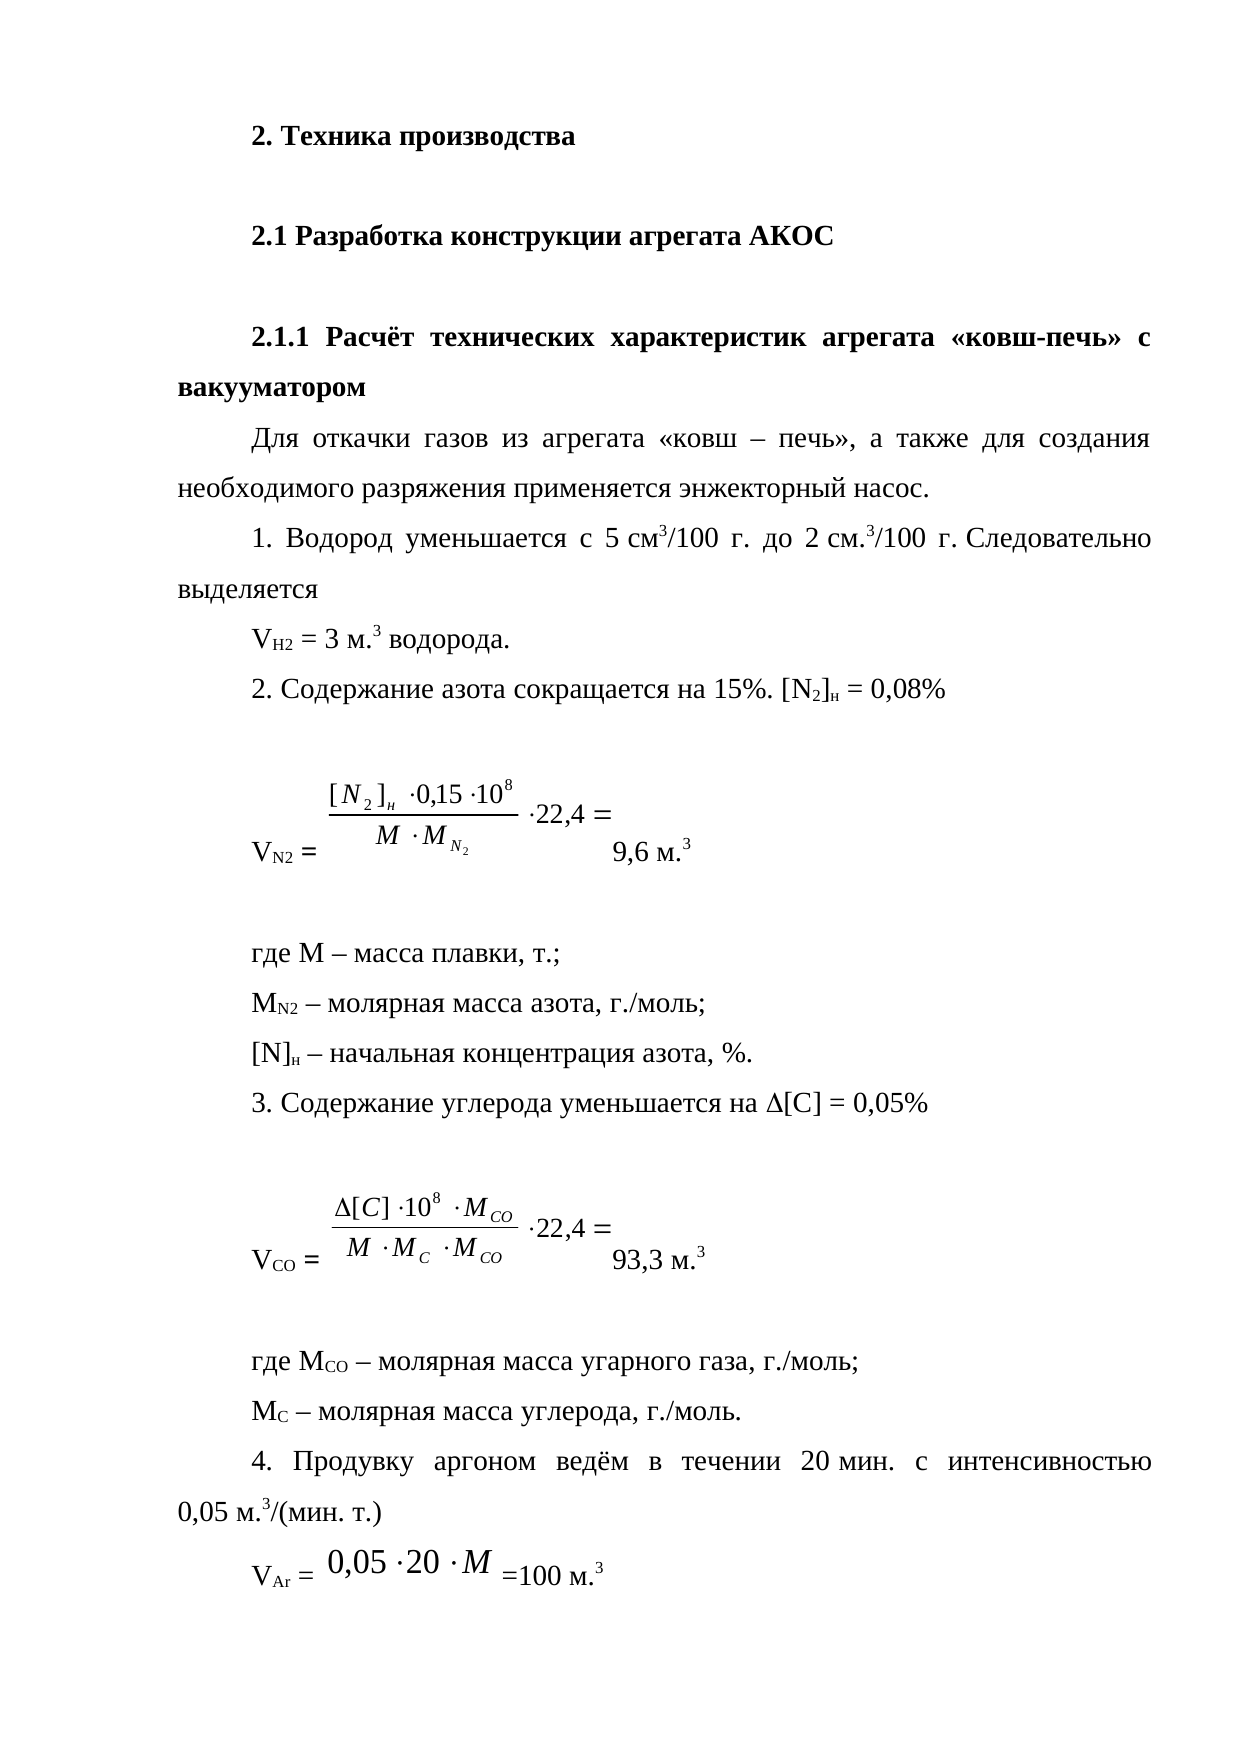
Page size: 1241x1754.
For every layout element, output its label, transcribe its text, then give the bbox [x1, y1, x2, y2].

text 4. Продувку аргоном ведём в течении 20 мин. с интенсивностью 0,05 м.3/(мин. т.) [177, 1443, 1152, 1527]
text [N]н – начальная концентрация азота, %. [177, 1036, 1152, 1069]
text VAr = =100 м.3 [177, 1544, 1152, 1591]
text 2. Содержание азота сокращается на 15%. [N2]н = 0,08% [177, 672, 1152, 705]
text 1. Водород уменьшается с 5 см3/100 г. до 2 см.3/100 г. Следовательно выделяется [177, 521, 1152, 604]
text VН2 = 3 м.3 водорода. [177, 621, 1152, 655]
text VN2 = 9,6 м.3 [177, 772, 1152, 868]
text Для откачки газов из агрегата «ковш – печь», а также для создания необходимого разряжения применяется энжекторный насос. [177, 420, 1152, 504]
text 2. Техника производства [177, 118, 1152, 152]
text 3. Содержание углерода уменьшается на [C] = 0,05% [177, 1086, 1152, 1119]
text где МСО – молярная масса угарного газа, г./моль; [177, 1343, 1152, 1376]
text VCO = 93,3 м.3 [177, 1186, 1152, 1276]
text МС – молярная масса углерода, г./моль. [177, 1393, 1152, 1427]
text где М – масса плавки, т.; [177, 935, 1152, 968]
text 2.1.1 Расчёт технических характеристик агрегата «ковш-печь» с вакууматором [177, 319, 1152, 403]
text 2.1 Разработка конструкции агрегата АКОС [177, 219, 1152, 252]
text МN2 – молярная масса азота, г./моль; [177, 985, 1152, 1019]
